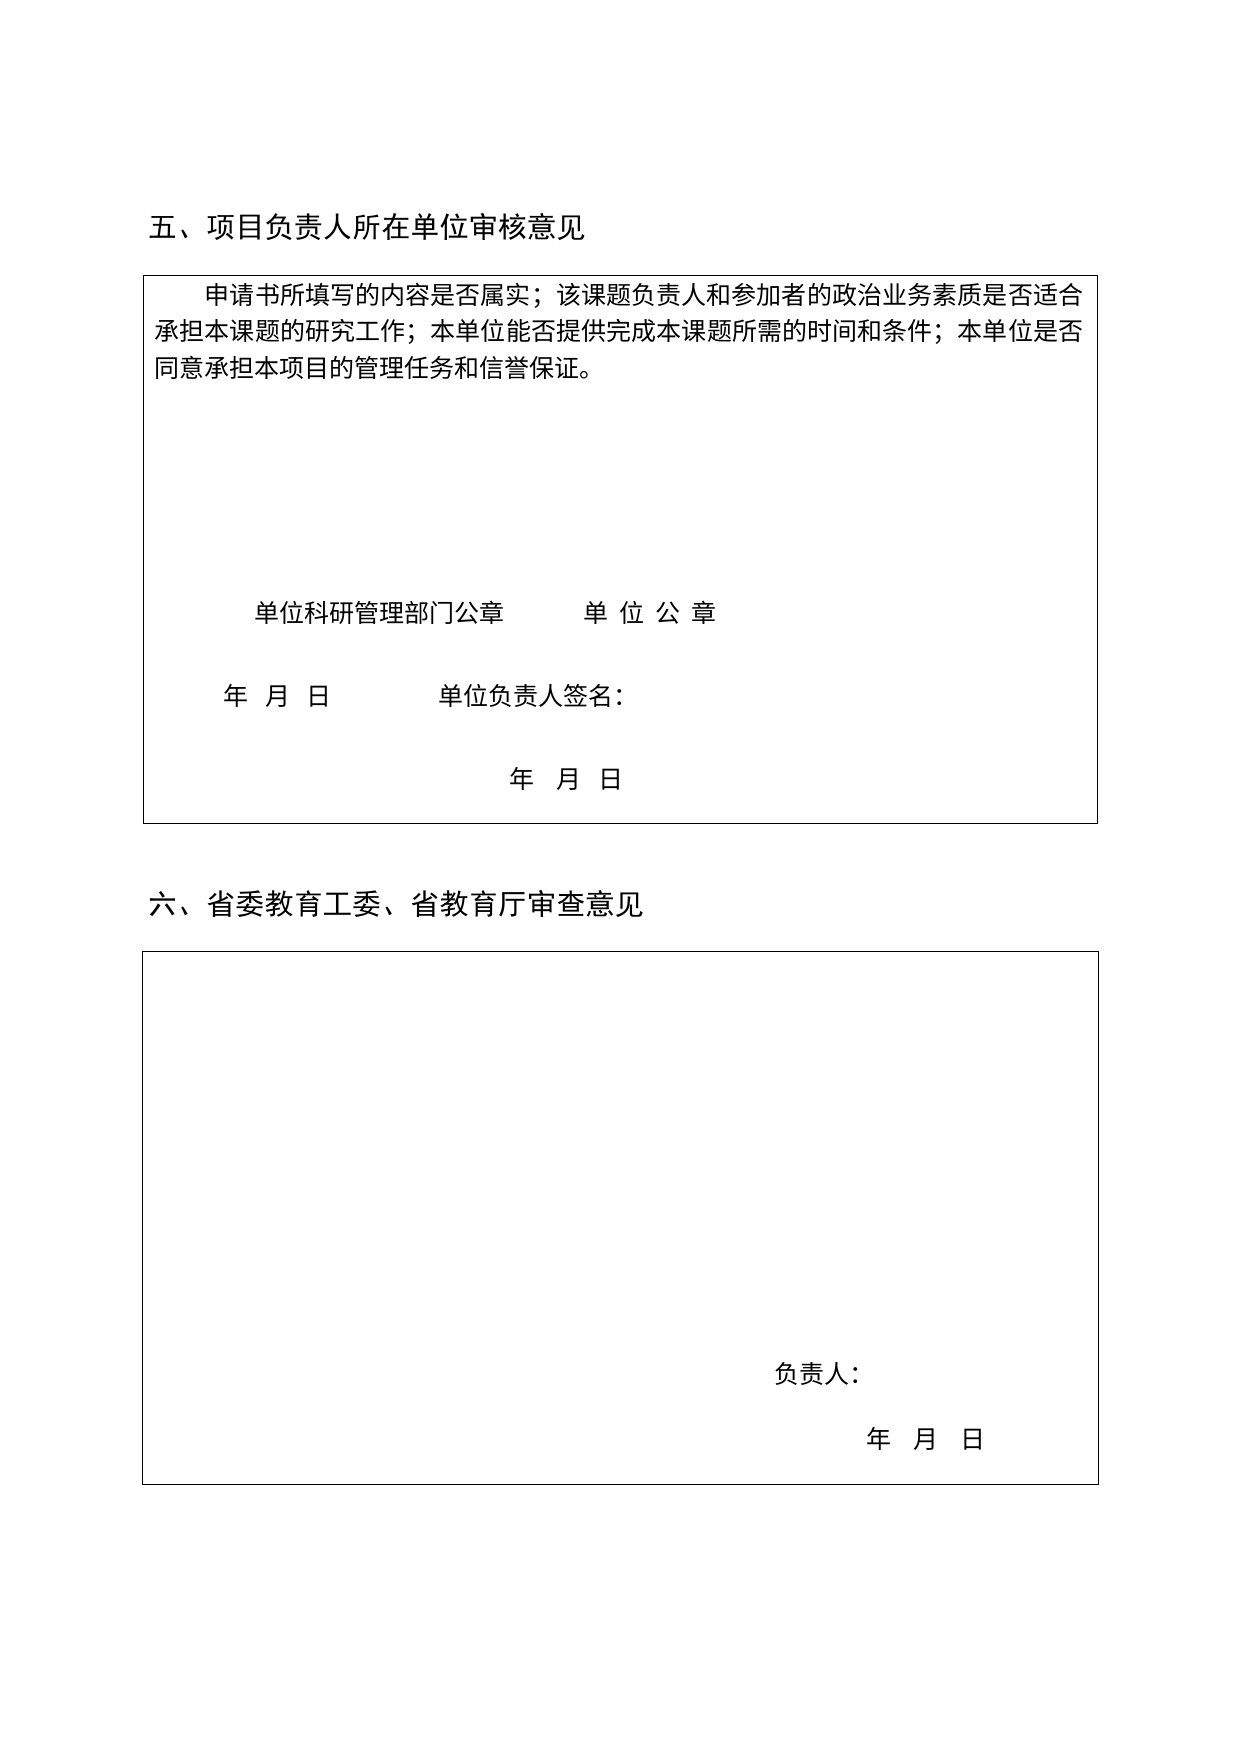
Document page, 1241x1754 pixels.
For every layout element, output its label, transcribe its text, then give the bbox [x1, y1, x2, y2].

table_header 负责人： 年 月 日 [143, 952, 1098, 1484]
table_header 申请书所填写的内容是否属实；该课题负责人和参加者的政治业务素质是否适合承担本课题的研究工作；本单位能否提供完成本课题所需的时间和条件；本单位是否同意承担本项目的管理任务和信誉保证。 单位科研管理部门公章 单 位 公 章 年 月 日 单位负责人签名： 年 月 日 [144, 276, 1097, 823]
text 五、项目负责人所在单位审核意见 [148, 193, 1092, 258]
text 六、省委教育工委、省教育厅审查意见 [148, 869, 1092, 934]
